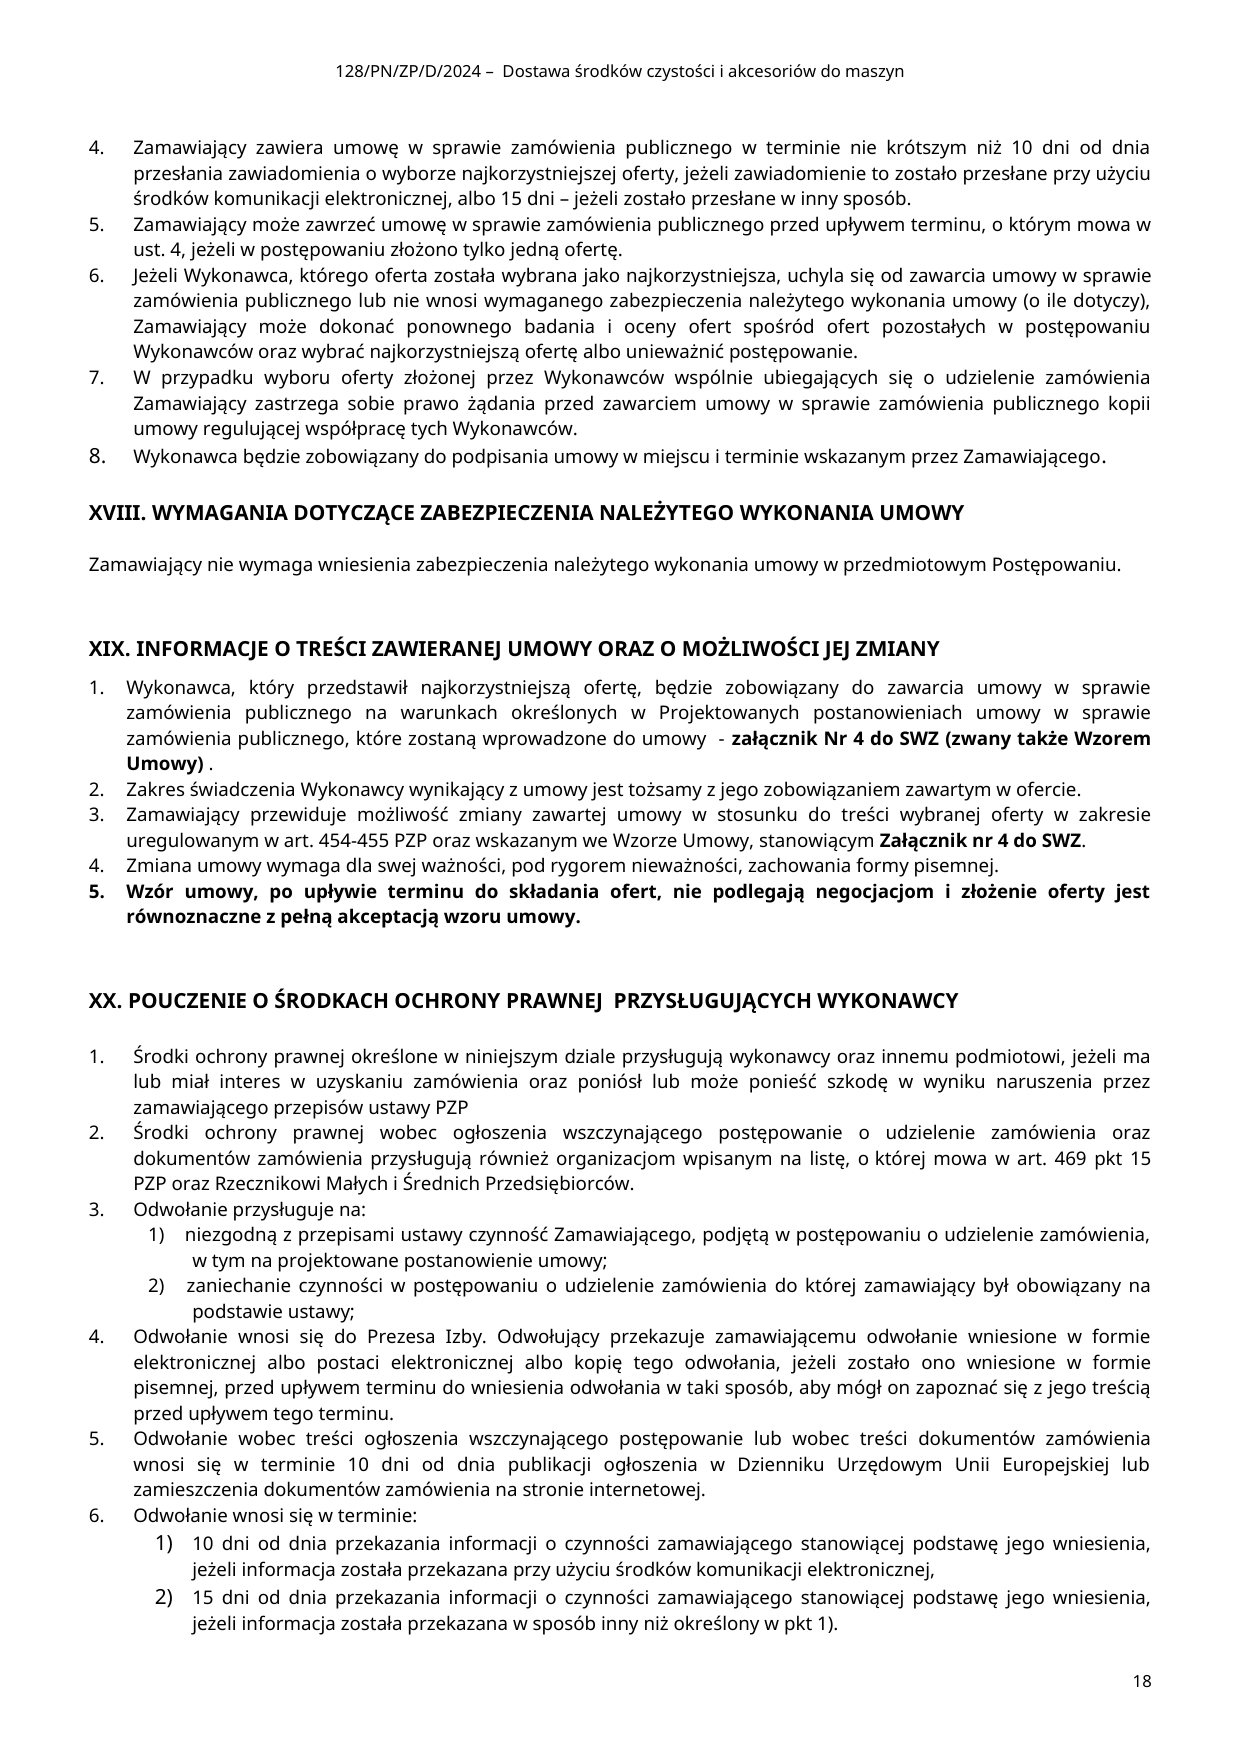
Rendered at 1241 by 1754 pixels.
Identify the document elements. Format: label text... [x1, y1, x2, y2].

list Zamawiający zawiera umowę w sprawie zamówienia publicznego w terminie nie krótszym niż 10 dni od dnia przesłania zawiadomienia o wyborze najkorzystniejszej oferty, jeżeli zawiadomienie to zostało przesłane przy użyciu środków komunikacji elektronicznej, albo 15 dni – jeżeli zostało przesłane w inny sposób. [89, 135, 1152, 211]
list Zamawiający może zawrzeć umowę w sprawie zamówienia publicznego przed upływem terminu, o którym mowa w ust. 4, jeżeli w postępowaniu złożono tylko jedną ofertę. [89, 211, 1152, 262]
list Odwołanie przysługuje na: [89, 1196, 1152, 1222]
list Zamawiający przewiduje możliwość zmiany zawartej umowy w stosunku do treści wybranej oferty w zakresie uregulowanym w art. 454-455 PZP oraz wskazanym we Wzorze Umowy, stanowiącym Załącznik nr 4 do SWZ. [89, 802, 1152, 853]
list Zmiana umowy wymaga dla swej ważności, pod rygorem nieważności, zachowania formy pisemnej. [89, 853, 1152, 878]
text 1) niezgodną z przepisami ustawy czynność Zamawiającego, podjętą w postępowaniu o udzielenie zamówienia, w tym na projektowane postanowienie umowy; [148, 1222, 1152, 1273]
list Wzór umowy, po upływie terminu do składania ofert, nie podlegają negocjacjom i złożenie oferty jest równoznaczne z pełną akceptacją wzoru umowy. [89, 878, 1152, 929]
list Zakres świadczenia Wykonawcy wynikający z umowy jest tożsamy z jego zobowiązaniem zawartym w ofercie. [89, 776, 1152, 802]
text 2) zaniechanie czynności w postępowaniu o udzielenie zamówienia do której zamawiający był obowiązany na podstawie ustawy; [148, 1273, 1152, 1324]
list Jeżeli Wykonawca, którego oferta została wybrana jako najkorzystniejsza, uchyla się od zawarcia umowy w sprawie zamówienia publicznego lub nie wnosi wymaganego zabezpieczenia należytego wykonania umowy (o ile dotyczy), Zamawiający może dokonać ponownego badania i oceny ofert spośród ofert pozostałych w postępowaniu Wykonawców oraz wybrać najkorzystniejszą ofertę albo unieważnić postępowanie. [89, 262, 1152, 364]
list 10 dni od dnia przekazania informacji o czynności zamawiającego stanowiącej podstawę jego wniesienia, jeżeli informacja została przekazana przy użyciu środków komunikacji elektronicznej, [154, 1528, 1152, 1582]
text XVIII. WYMAGANIA DOTYCZĄCE ZABEZPIECZENIA NALEŻYTEGO WYKONANIA UMOWY [89, 498, 1152, 526]
list Środki ochrony prawnej wobec ogłoszenia wszczynającego postępowanie o udzielenie zamówienia oraz dokumentów zamówienia przysługują również organizacjom wpisanym na listę, o której mowa w art. 469 pkt 15 PZP oraz Rzecznikowi Małych i Średnich Przedsiębiorców. [89, 1119, 1152, 1196]
list Środki ochrony prawnej określone w niniejszym dziale przysługują wykonawcy oraz innemu podmiotowi, jeżeli ma lub miał interes w uzyskaniu zamówienia oraz poniósł lub może ponieść szkodę w wyniku naruszenia przez zamawiającego przepisów ustawy PZP [89, 1043, 1152, 1119]
text XIX. Informacje o treści zawieranej umowy oraz O możliwości jej zmiany [89, 634, 1152, 663]
text XX. POUCZENIE O ŚRODKACH OCHRONY PRAWNEJ przysługujących wykonawcy [89, 986, 1152, 1014]
list Odwołanie wnosi się w terminie: [89, 1502, 1152, 1528]
list Wykonawca będzie zobowiązany do podpisania umowy w miejscu i terminie wskazanym przez Zamawiającego. [89, 441, 1152, 469]
list Wykonawca, który przedstawił najkorzystniejszą ofertę, będzie zobowiązany do zawarcia umowy w sprawie zamówienia publicznego na warunkach określonych w Projektowanych postanowieniach umowy w sprawie zamówienia publicznego, które zostaną wprowadzone do umowy - załącznik Nr 4 do SWZ (zwany także Wzorem Umowy) . [89, 674, 1152, 776]
text Zamawiający nie wymaga wniesienia zabezpieczenia należytego wykonania umowy w przedmiotowym Postępowaniu. [89, 552, 1152, 577]
list Odwołanie wnosi się do Prezesa Izby. Odwołujący przekazuje zamawiającemu odwołanie wniesione w formie elektronicznej albo postaci elektronicznej albo kopię tego odwołania, jeżeli zostało ono wniesione w formie pisemnej, przed upływem terminu do wniesienia odwołania w taki sposób, aby mógł on zapoznać się z jego treścią przed upływem tego terminu. [89, 1324, 1152, 1426]
list W przypadku wyboru oferty złożonej przez Wykonawców wspólnie ubiegających się o udzielenie zamówienia Zamawiający zastrzega sobie prawo żądania przed zawarciem umowy w sprawie zamówienia publicznego kopii umowy regulującej współpracę tych Wykonawców. [89, 364, 1152, 441]
list 15 dni od dnia przekazania informacji o czynności zamawiającego stanowiącej podstawę jego wniesienia, jeżeli informacja została przekazana w sposób inny niż określony w pkt 1). [154, 1582, 1152, 1636]
list Odwołanie wobec treści ogłoszenia wszczynającego postępowanie lub wobec treści dokumentów zamówienia wnosi się w terminie 10 dni od dnia publikacji ogłoszenia w Dzienniku Urzędowym Unii Europejskiej lub zamieszczenia dokumentów zamówienia na stronie internetowej. [89, 1426, 1152, 1502]
